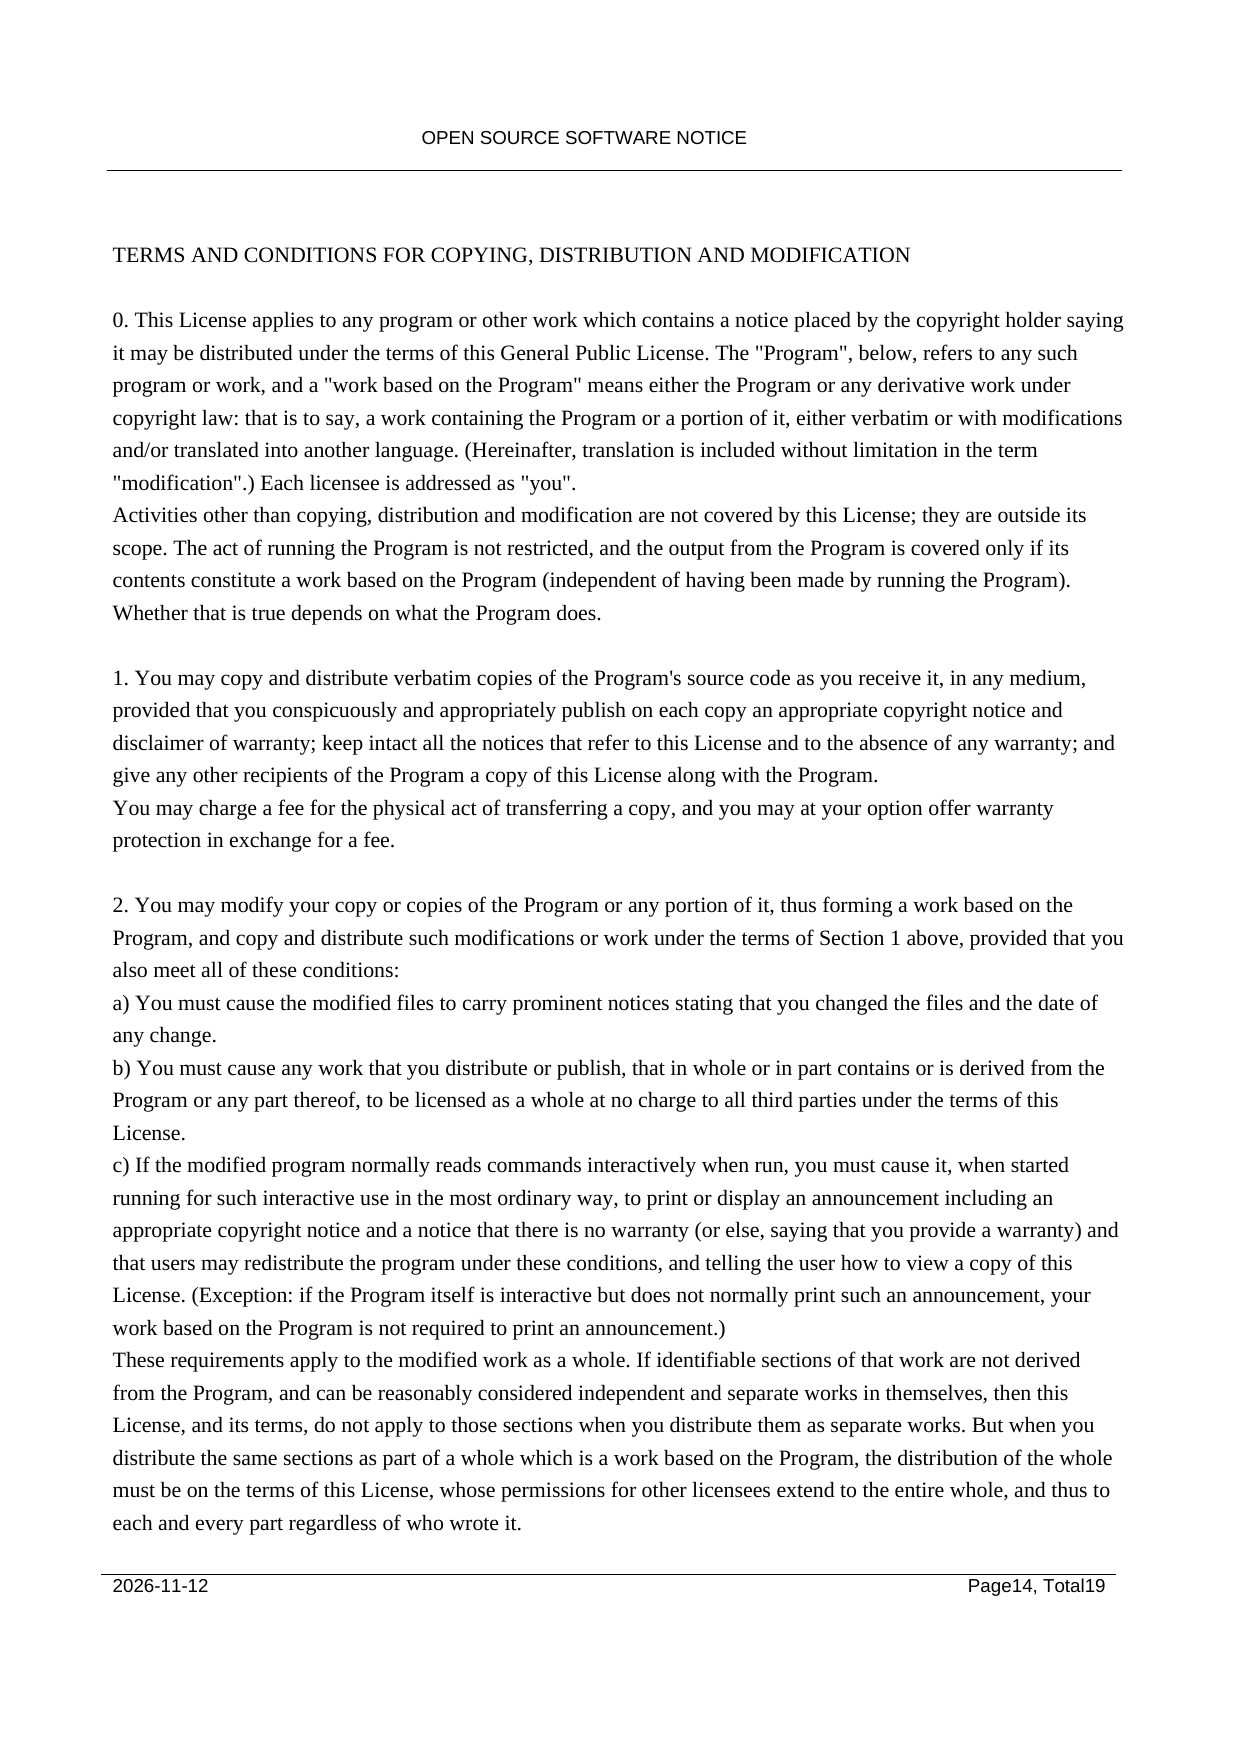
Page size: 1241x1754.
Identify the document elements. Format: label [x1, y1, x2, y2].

text [112, 206, 1128, 1539]
